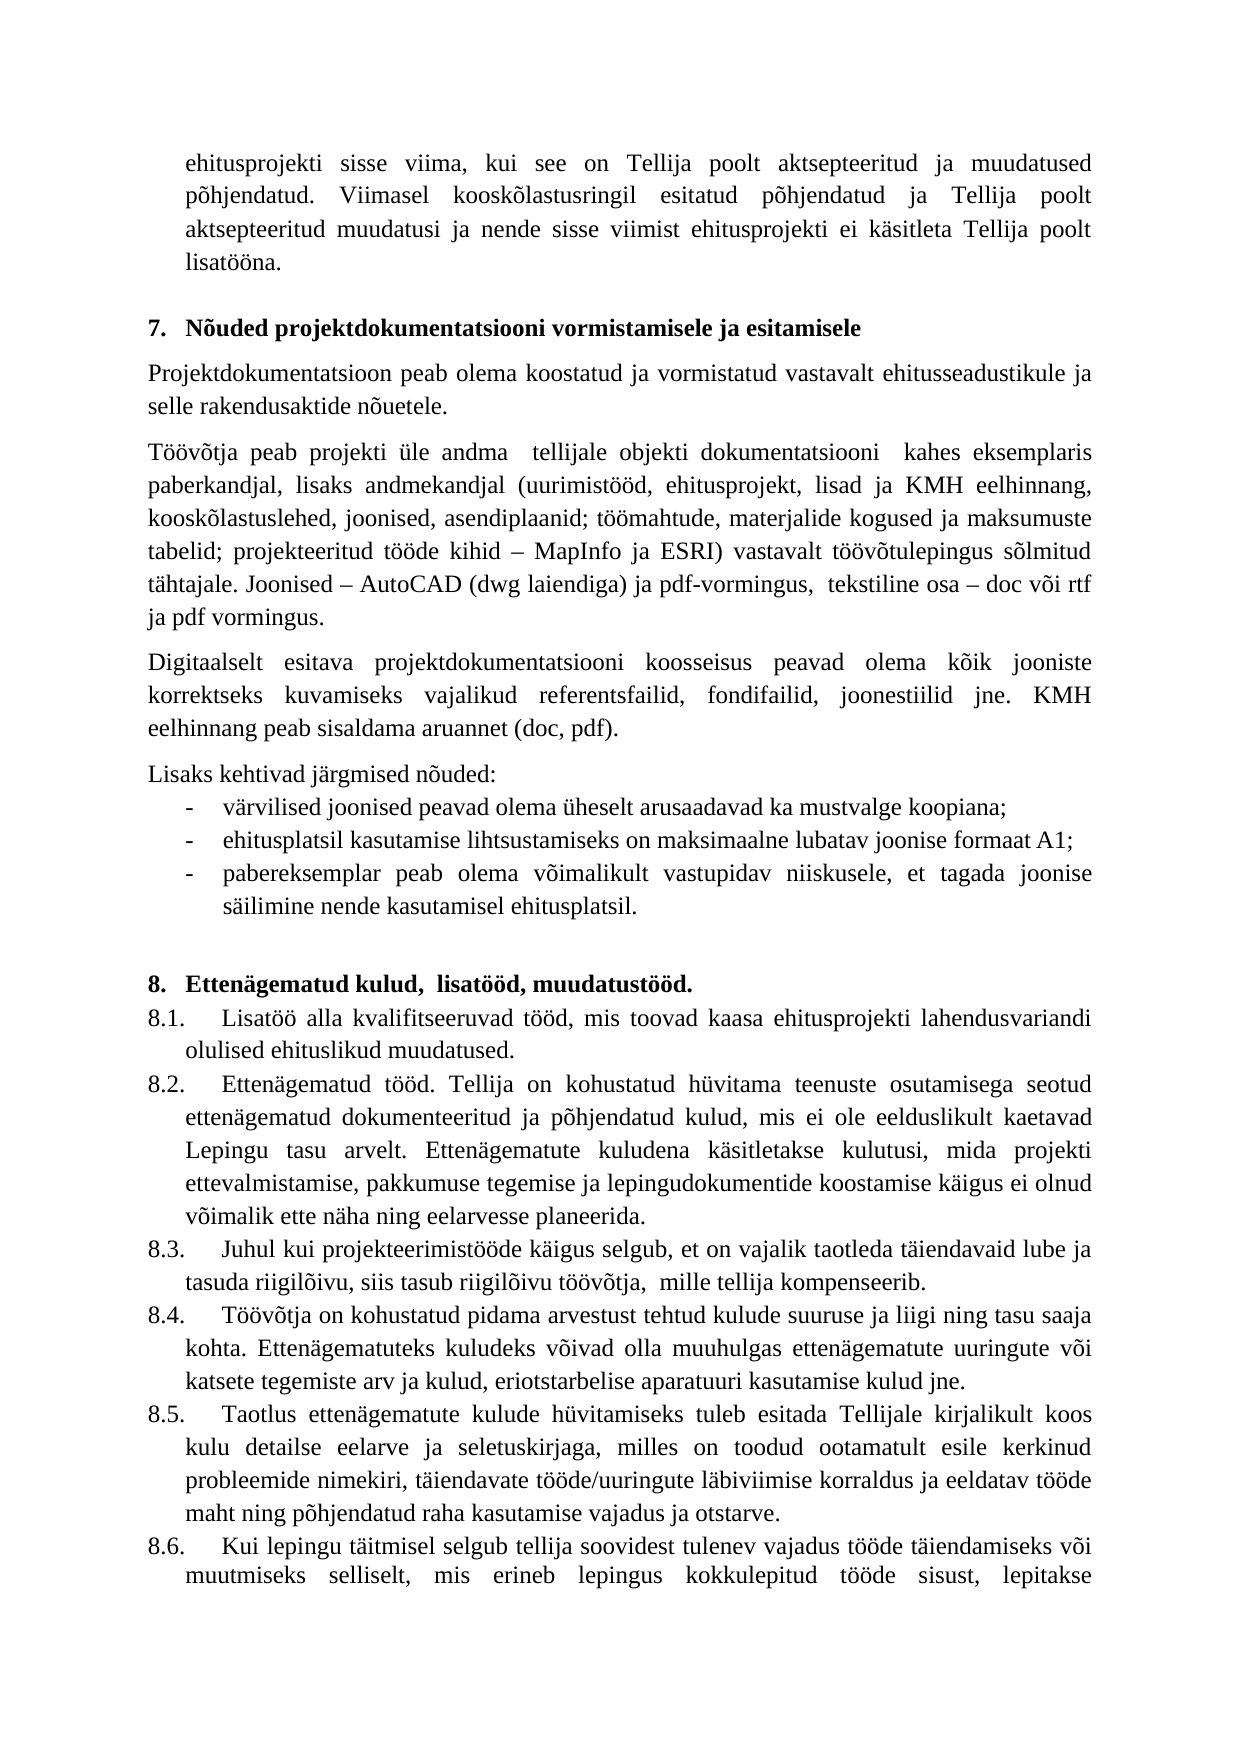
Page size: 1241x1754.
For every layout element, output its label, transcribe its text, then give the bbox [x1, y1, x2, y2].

list Töövõtja on kohustatud pidama arvestust tehtud kulude suuruse ja liigi ning tasu saaja kohta. Ettenägematuteks kuludeks võivad olla muuhulgas ettenägematute uuringute või katsete tegemiste arv ja kulud, eriotstarbelise aparatuuri kasutamise kulud jne. [148, 1300, 1093, 1394]
text Digitaalselt esitava projektdokumentatsiooni koosseisus peavad olema kõik jooniste korrektseks kuvamiseks vajalikud referentsfailid, fondifailid, joonestiilid jne. KMH eelhinnang peab sisaldama aruannet (doc, pdf). [148, 647, 1093, 742]
list Taotlus ettenägematute kulude hüvitamiseks tuleb esitada Tellijale kirjalikult koos kulu detailse eelarve ja seletuskirjaga, milles on toodud ootamatult esile kerkinud probleemide nimekiri, täiendavate tööde/uuringute läbiviimise korraldus ja eeldatav tööde maht ning põhjendatud raha kasutamise vajadus ja otstarve. [148, 1399, 1093, 1527]
list värvilised joonised peavad olema üheselt arusaadavad ka mustvalge koopiana; [185, 792, 1093, 821]
list Ettenägematud tööd. Tellija on kohustatud hüvitama teenuste osutamisega seotud ettenägematud dokumenteeritud ja põhjendatud kulud, mis ei ole eelduslikult kaetavad Lepingu tasu arvelt. Ettenägematute kuludena käsitletakse kulutusi, mida projekti ettevalmistamise, pakkumuse tegemise ja lepingudokumentide koostamise käigus ei olnud võimalik ette näha ning eelarvesse planeerida. [148, 1069, 1093, 1229]
list pabereksemplar peab olema võimalikult vastupidav niiskusele, et tagada joonise säilimine nende kasutamisel ehitusplatsil. [185, 858, 1093, 920]
text Projektdokumentatsioon peab olema koostatud ja vormistatud vastavalt ehitusseadustikule ja selle rakendusaktide nõuetele. [148, 358, 1093, 420]
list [148, 148, 1093, 275]
list Nõuded projektdokumentatsiooni vormistamisele ja esitamisele [148, 313, 1093, 341]
text Lisaks kehtivad järgmised nõuded: [148, 759, 1093, 788]
text Töövõtja peab projekti üle andma tellijale objekti dokumentatsiooni kahes eksemplaris paberkandjal, lisaks andmekandjal (uurimistööd, ehitusprojekt, lisad ja KMH eelhinnang, kooskõlastuslehed, joonised, asendiplaanid; töömahtude, materjalide kogused ja maksumuste tabelid; projekteeritud tööde kihid – MapInfo ja ESRI) vastavalt töövõtulepingus sõlmitud tähtajale. Joonised – AutoCAD (dwg laiendiga) ja pdf-vormingus, tekstiline osa – doc või rtf ja pdf vormingus. [148, 437, 1093, 631]
list ehitusplatsil kasutamise lihtsustamiseks on maksimaalne lubatav joonise formaat A1; [185, 825, 1093, 854]
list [148, 1531, 1093, 1588]
list Lisatöö alla kvalifitseeruvad tööd, mis toovad kaasa ehitusprojekti lahendusvariandi olulised ehituslikud muudatused. [148, 1003, 1093, 1064]
list Ettenägematud kulud, lisatööd, muudatustööd. [148, 969, 1093, 998]
list Juhul kui projekteerimistööde käigus selgub, et on vajalik taotleda täiendavaid lube ja tasuda riigilõivu, siis tasub riigilõivu töövõtja, mille tellija kompenseerib. [148, 1234, 1093, 1296]
